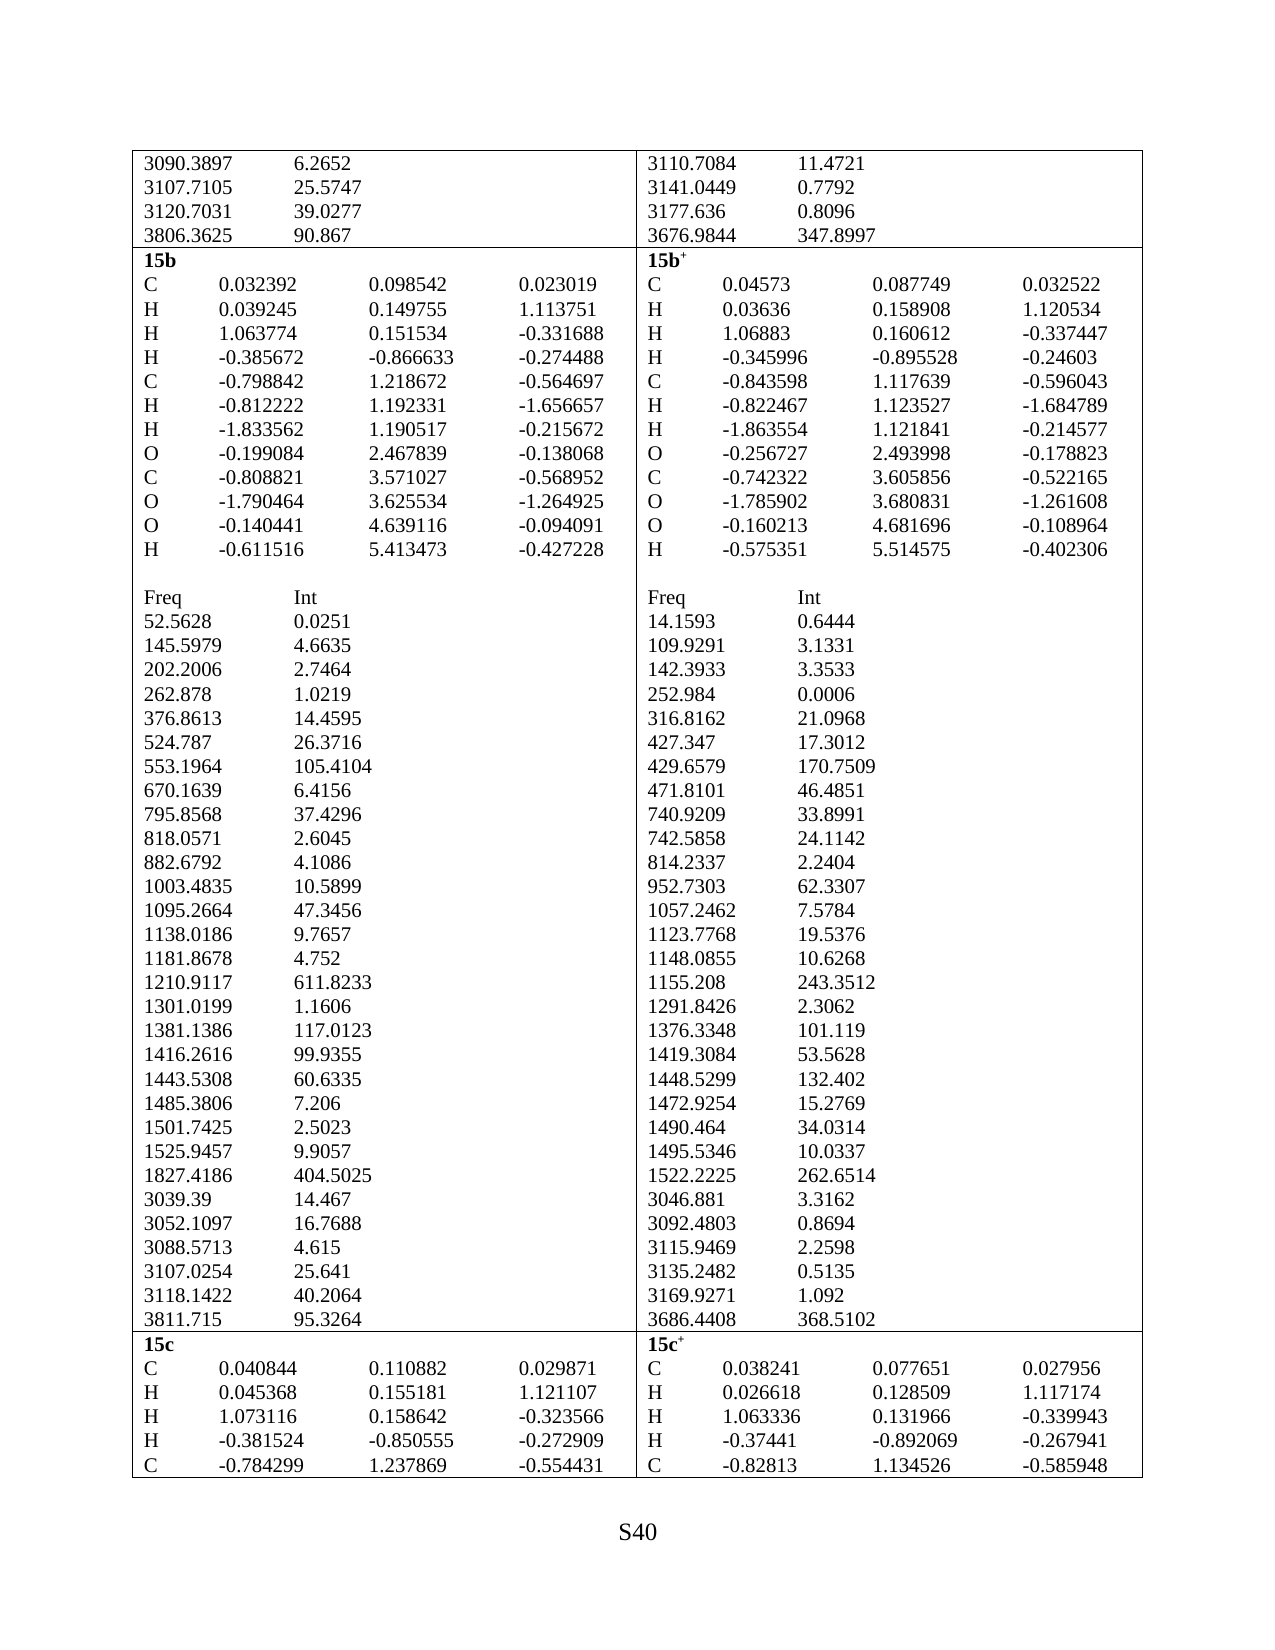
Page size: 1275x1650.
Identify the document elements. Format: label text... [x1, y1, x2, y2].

table_cell 15b C 0.032392 0.098542 0.023019 H 0.039245 0.149755 1.113751 H 1.063774 0.151534 -0.331688 H -0.385672 -0.866633 -0.274488 C -0.798842 1.218672 -0.564697 H -0.812222 1.192331 -1.656657 H -1.833562 1.190517 -0.215672 O -0.199084 2.467839 -0.138068 C -0.808821 3.571027 -0.568952 O -1.790464 3.625534 -1.264925 O -0.140441 4.639116 -0.094091 H -0.611516 5.413473 -0.427228 Freq Int 52.5628 0.0251 145.5979 4.6635 202.2006 2.7464 262.878 1.0219 376.8613 14.4595 524.787 26.3716 553.1964 105.4104 670.1639 6.4156 795.8568 37.4296 818.0571 2.6045 882.6792 4.1086 1003.4835 10.5899 1095.2664 47.3456 1138.0186 9.7657 1181.8678 4.752 1210.9117 611.8233 1301.0199 1.1606 1381.1386 117.0123 1416.2616 99.9355 1443.5308 60.6335 1485.3806 7.206 1501.7425 2.5023 1525.9457 9.9057 1827.4186 404.5025 3039.39 14.467 3052.1097 16.7688 3088.5713 4.615 3107.0254 25.641 3118.1422 40.2064 3811.715 95.3264 [133, 248, 636, 1331]
table_cell 15b+ C 0.04573 0.087749 0.032522 H 0.03636 0.158908 1.120534 H 1.06883 0.160612 -0.337447 H -0.345996 -0.895528 -0.24603 C -0.843598 1.117639 -0.596043 H -0.822467 1.123527 -1.684789 H -1.863554 1.121841 -0.214577 O -0.256727 2.493998 -0.178823 C -0.742322 3.605856 -0.522165 O -1.785902 3.680831 -1.261608 O -0.160213 4.681696 -0.108964 H -0.575351 5.514575 -0.402306 Freq Int 14.1593 0.6444 109.9291 3.1331 142.3933 3.3533 252.984 0.0006 316.8162 21.0968 427.347 17.3012 429.6579 170.7509 471.8101 46.4851 740.9209 33.8991 742.5858 24.1142 814.2337 2.2404 952.7303 62.3307 1057.2462 7.5784 1123.7768 19.5376 1148.0855 10.6268 1155.208 243.3512 1291.8426 2.3062 1376.3348 101.119 1419.3084 53.5628 1448.5299 132.402 1472.9254 15.2769 1490.464 34.0314 1495.5346 10.0337 1522.2225 262.6514 3046.881 3.3162 3092.4803 0.8694 3115.9469 2.2598 3135.2482 0.5135 3169.9271 1.092 3686.4408 368.5102 [637, 248, 1142, 1331]
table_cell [133, 1332, 636, 1477]
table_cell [133, 151, 636, 247]
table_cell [637, 1332, 1142, 1477]
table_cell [637, 151, 1142, 247]
